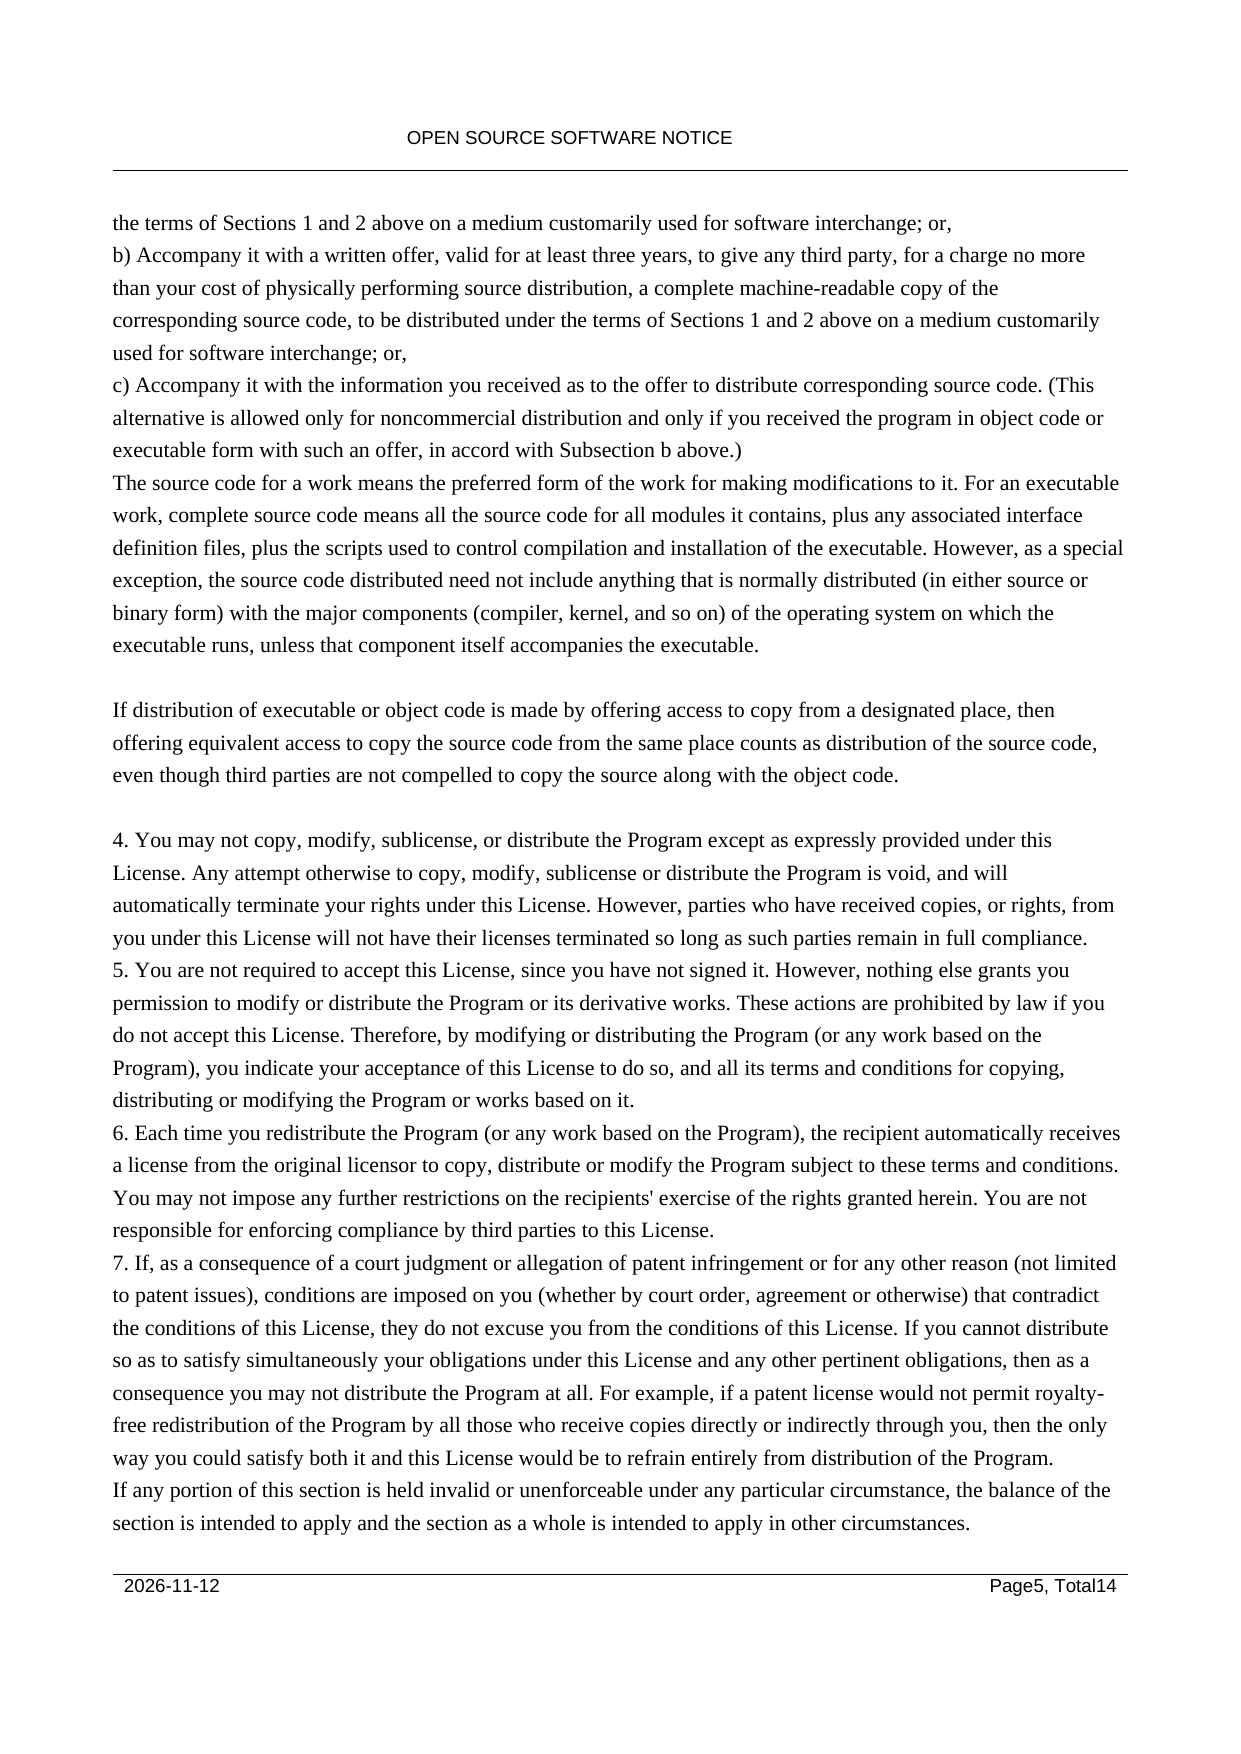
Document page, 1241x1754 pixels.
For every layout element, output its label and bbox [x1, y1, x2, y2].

text [112, 206, 1128, 1539]
